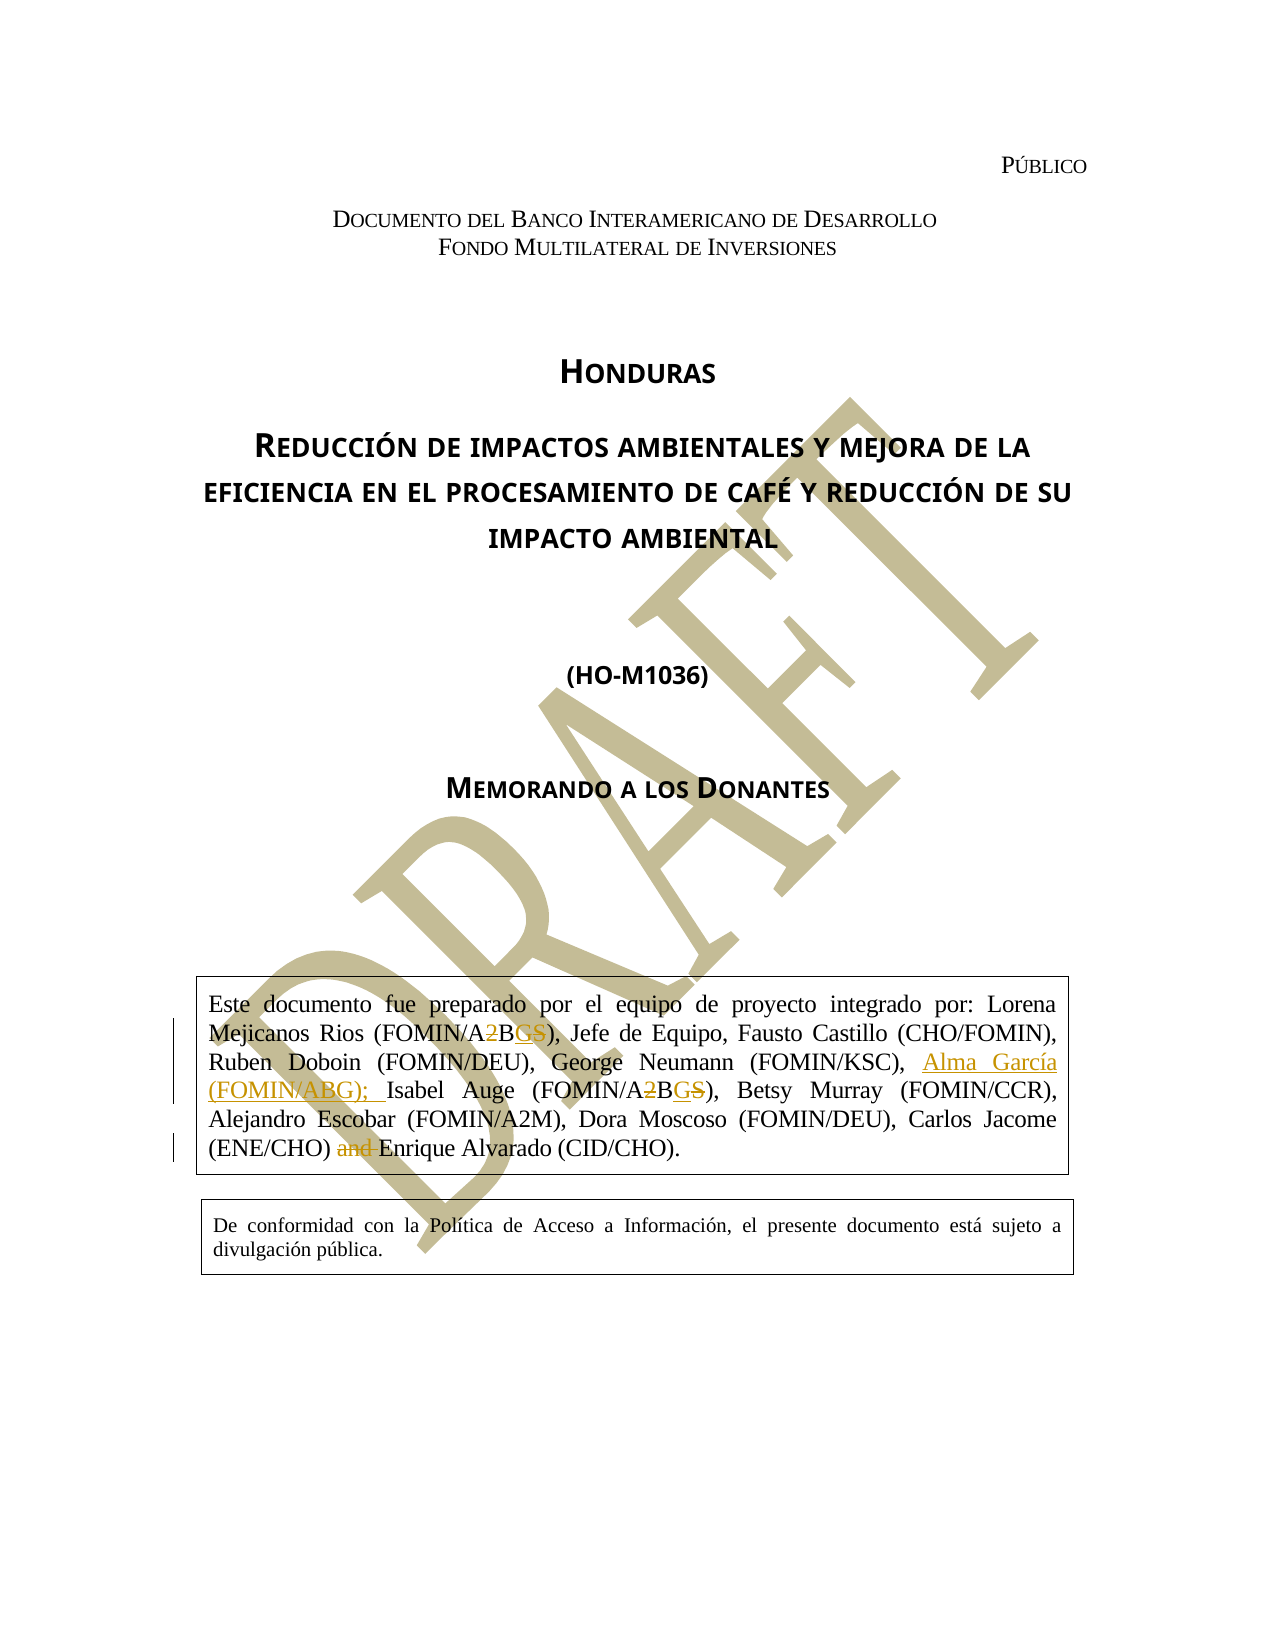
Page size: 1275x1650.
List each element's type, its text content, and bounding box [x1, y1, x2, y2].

title Público [187, 150, 1087, 179]
table_header Este documento fue preparado por el equipo de proyecto integrado por: Lorena Mejicanos Rios (FOMIN/AB), Jefe de Equipo, Fausto Castillo (CHO/FOMIN), Ruben Doboin (FOMIN/DEU), George Neumann (FOMIN/KSC), Isabel Auge (FOMIN/AB), Betsy Murray (FOMIN/CCR), Alejandro Escobar (FOMIN/A2M), Dora Moscoso (FOMIN/DEU), Carlos Jacome (ENE/CHO) Enrique Alvarado (CID/CHO). [197, 977, 1068, 1174]
title Documento del Banco Interamericano de Desarrollo Fondo Multilateral de Inversiones [187, 204, 1087, 261]
text Memorando a los Donantes [187, 767, 1087, 926]
text Honduras [187, 347, 1087, 393]
title mejora de la eficiencia en el procesamiento de café [187, 422, 1087, 558]
table_header De conformidad con la Política de Acceso a Información, el presente documento está sujeto a divulgación pública. [202, 1200, 1073, 1273]
text (HO-M1036) [187, 658, 1087, 692]
